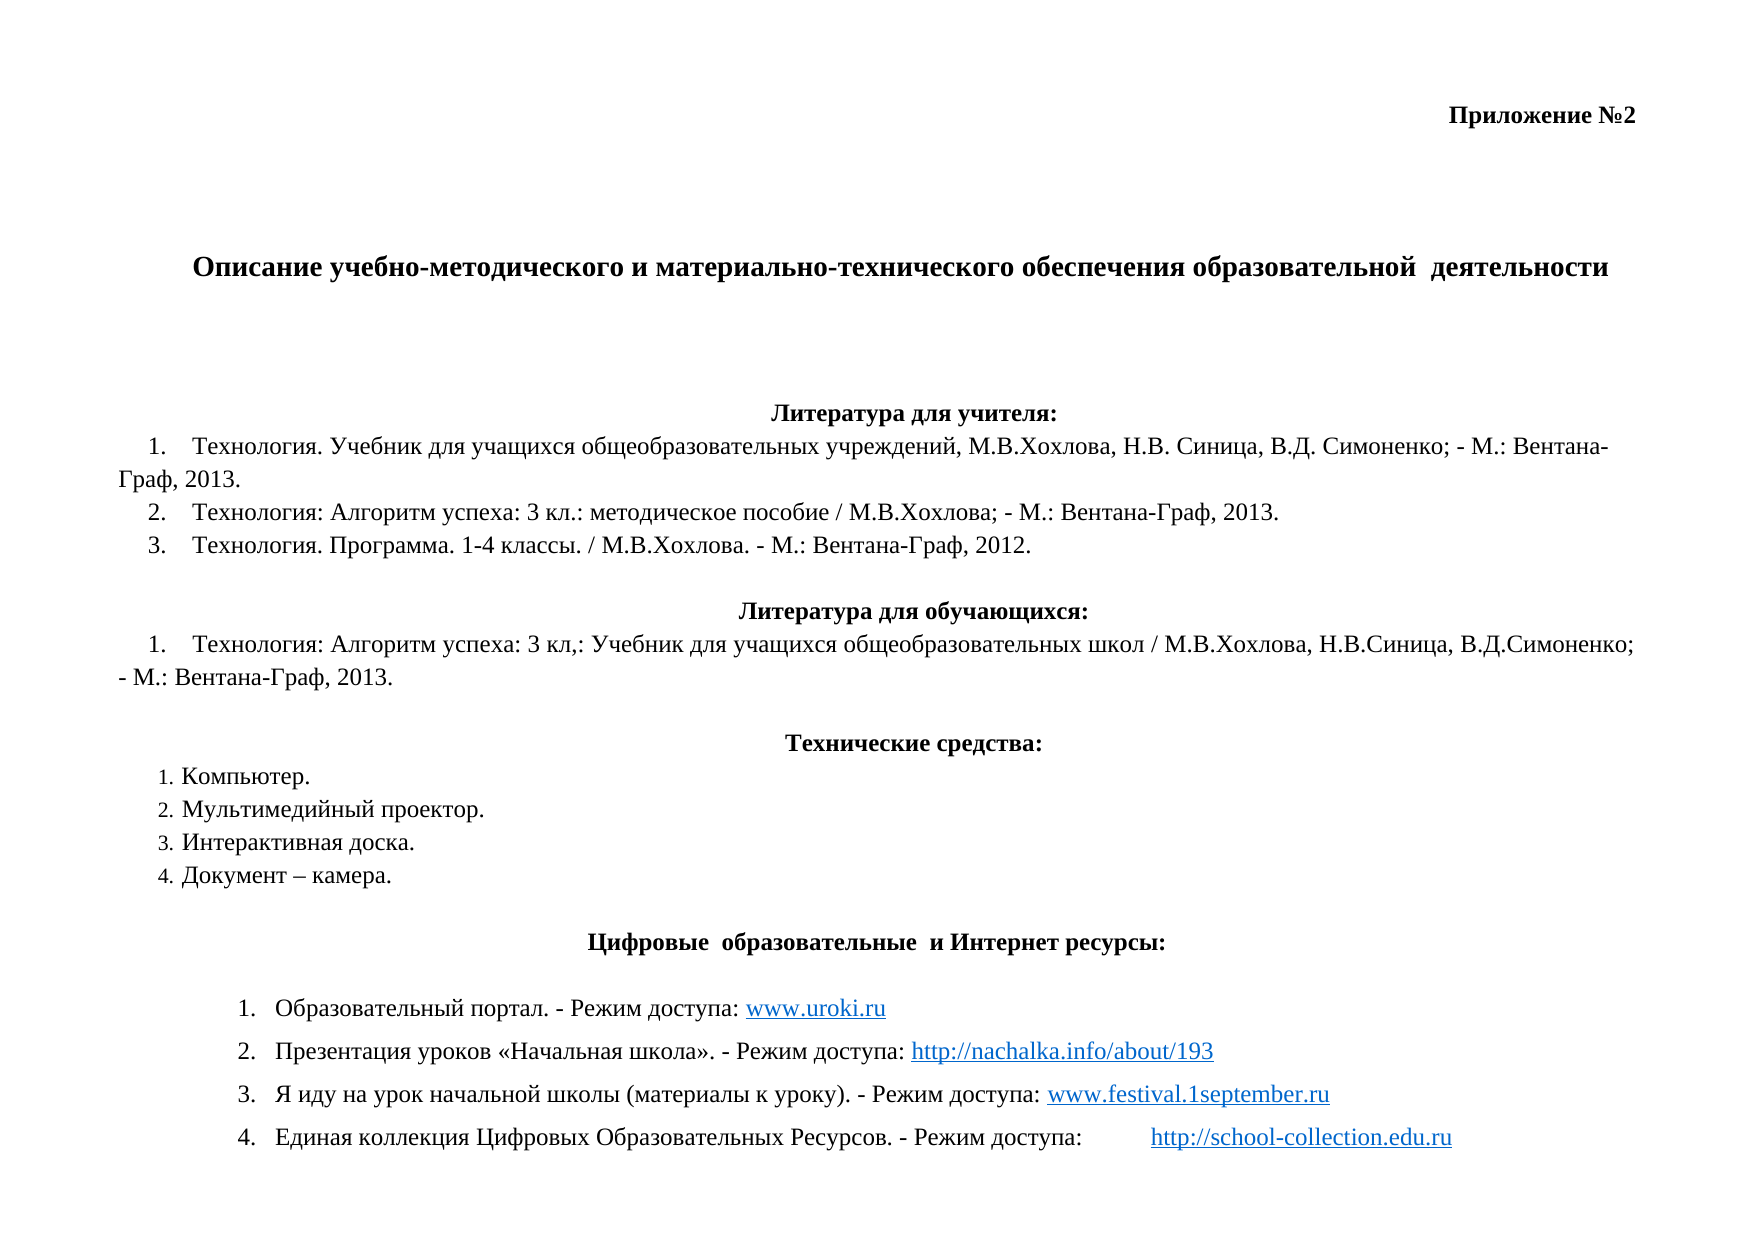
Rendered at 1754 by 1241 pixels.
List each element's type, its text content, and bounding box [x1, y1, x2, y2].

list Я иду на урок начальной школы (материалы к уроку). - Режим доступа: www.festival.1september.ru [237, 1079, 1636, 1108]
text Приложение №2 [118, 100, 1636, 129]
list Технология: Алгоритм успеха: 3 кл.: методическое пособие / М.В.Хохлова; - М.: Вентана-Граф, 2013. [118, 497, 1636, 526]
list Технология. Учебник для учащихся общеобразовательных учреждений, М.В.Хохлова, Н.В. Синица, В.Д. Симоненко; - М.: Вентана-Граф, 2013. [118, 431, 1636, 493]
text Литература для обучающихся: [118, 596, 1636, 625]
text Описание учебно-методического и материально-технического обеспечения образовательной деятельности [192, 249, 1636, 283]
list Документ – камера. [120, 861, 1636, 889]
text Технические средства: [120, 728, 1636, 757]
list Мультимедийный проектор. [120, 794, 1636, 823]
list Единая коллекция Цифровых Образовательных Ресурсов. - Режим доступа: http://school-collection.edu.ru [237, 1122, 1636, 1151]
list Цифровые образовательные и Интернет ресурсы: [118, 927, 1636, 955]
list Презентация уроков «Начальная школа». - Режим доступа: http://nachalka.info/about/193 [237, 1036, 1636, 1064]
list Технология. Программа. 1-4 классы. / М.В.Хохлова. - М.: Вентана-Граф, 2012. [118, 530, 1636, 559]
list Технология: Алгоритм успеха: 3 кл,: Учебник для учащихся общеобразовательных школ / М.В.Хохлова, Н.В.Синица, В.Д.Симоненко; - М.: Вентана-Граф, 2013. [118, 629, 1636, 691]
list Компьютер. [120, 761, 1636, 790]
list Интерактивная доска. [120, 827, 1636, 856]
list Образовательный портал. - Режим доступа: www.uroki.ru [237, 993, 1636, 1021]
text Литература для учителя: [193, 398, 1636, 427]
